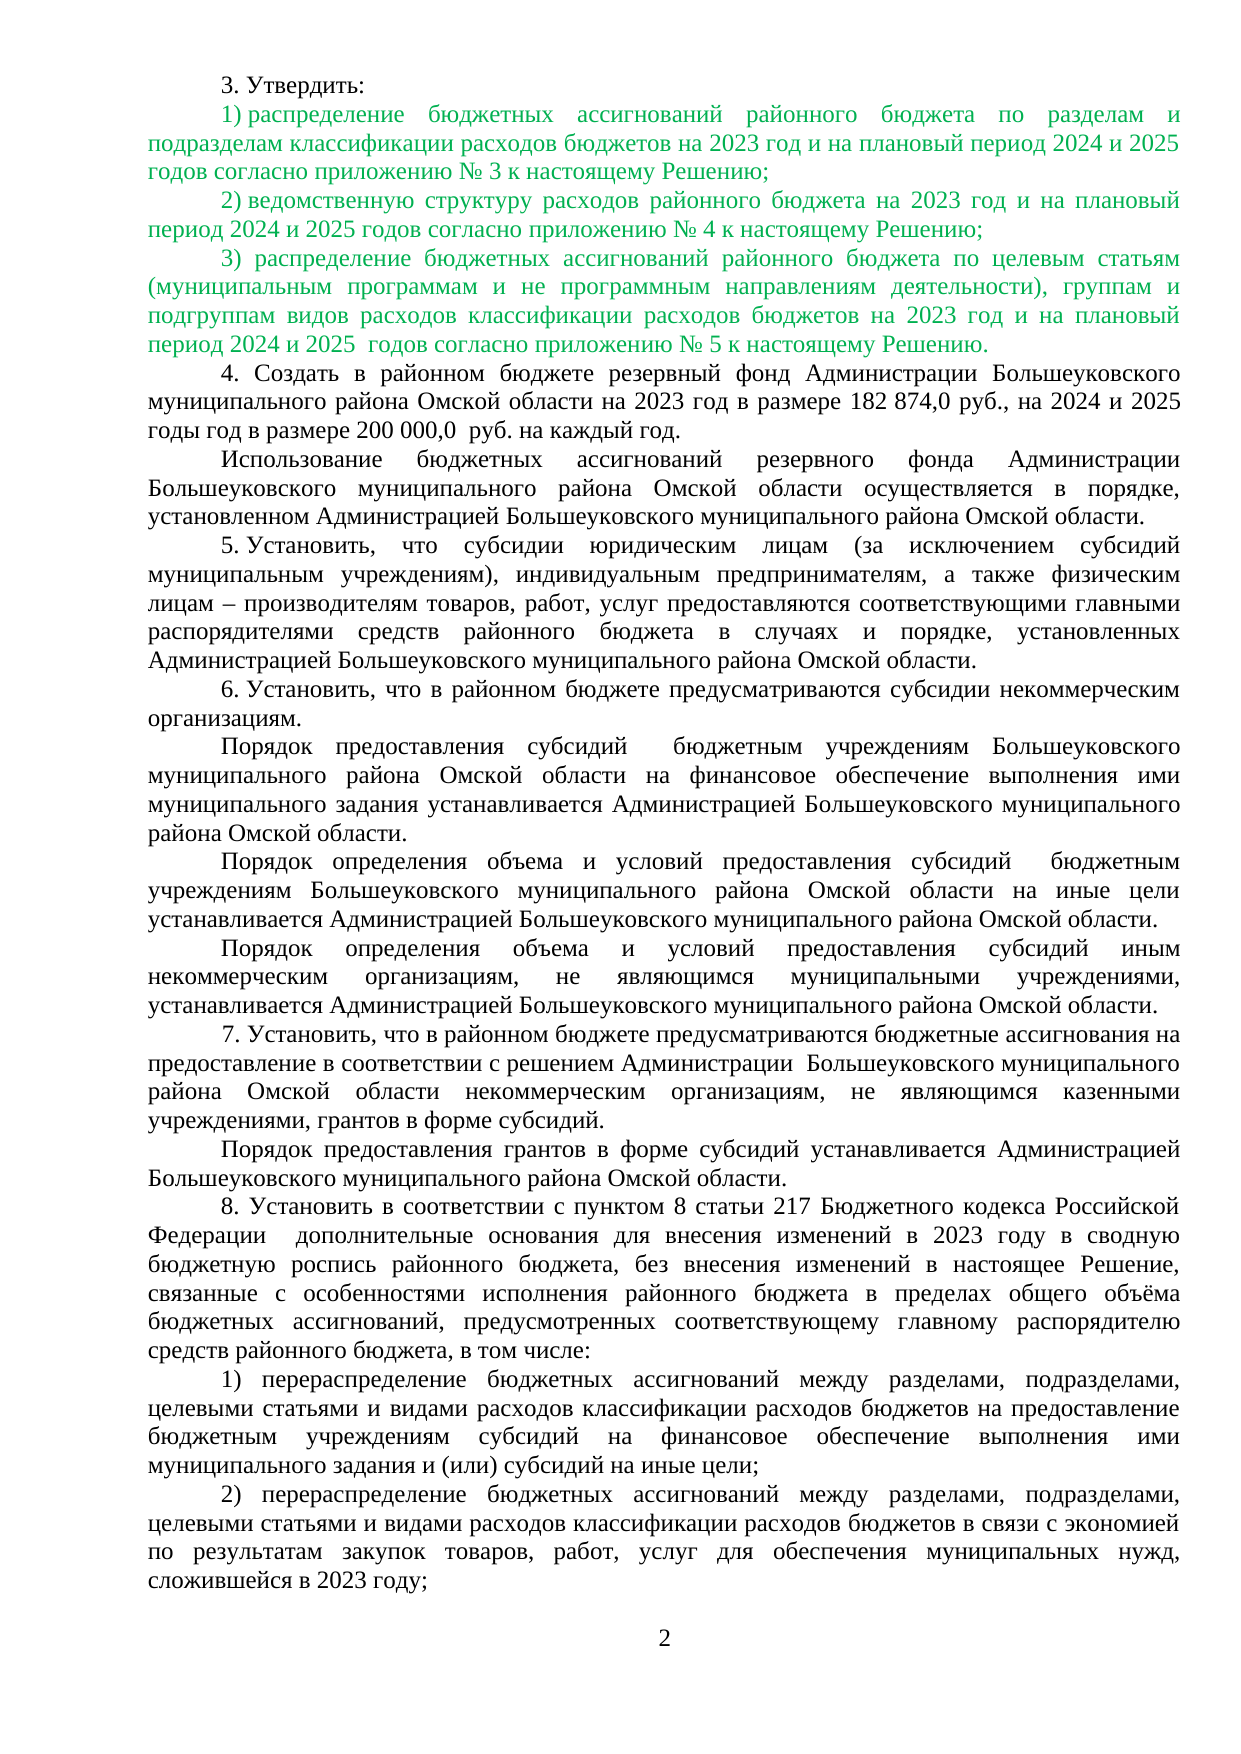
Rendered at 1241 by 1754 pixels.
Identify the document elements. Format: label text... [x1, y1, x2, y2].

text Порядок определения объема и условий предоставления субсидий бюджетным учреждениям Большеуковского муниципального района Омской области на иные цели устанавливается Администрацией Большеуковского муниципального района Омской области. [148, 846, 1181, 933]
text 4. Создать в районном бюджете резервный фонд Администрации Большеуковского муниципального района Омской области на 2023 год в размере 182 874,0 руб., на 2024 и 2025 годы год в размере 200 000,0 руб. на каждый год. [148, 358, 1181, 444]
text 1) распределение бюджетных ассигнований районного бюджета по разделам и подразделам классификации расходов бюджетов на 2023 год и на плановый период 2024 и 2025 годов согласно приложению № 3 к настоящему Решению; [148, 99, 1181, 185]
text Использование бюджетных ассигнований резервного фонда Администрации Большеуковского муниципального района Омской области осуществляется в порядке, установленном Администрацией Большеуковского муниципального района Омской области. [148, 444, 1181, 530]
text 7. Установить, что в районном бюджете предусматриваются бюджетные ассигнования на предоставление в соответствии с решением Администрации Большеуковского муниципального района Омской области некоммерческим организациям, не являющимся казенными учреждениями, грантов в форме субсидий. [148, 1019, 1181, 1134]
text 3. Утвердить: [148, 70, 1181, 99]
text Порядок предоставления грантов в форме субсидий устанавливается Администрацией Большеуковского муниципального района Омской области. [148, 1134, 1181, 1191]
text 5. Установить, что субсидии юридическим лицам (за исключением субсидий муниципальным учреждениям), индивидуальным предпринимателям, а также физическим лицам – производителям товаров, работ, услуг предоставляются соответствующими главными распорядителями средств районного бюджета в случаях и порядке, установленных Администрацией Большеуковского муниципального района Омской области. [148, 530, 1181, 674]
text 8. Установить в соответствии с пунктом 8 статьи 217 Бюджетного кодекса Российской Федерации дополнительные основания для внесения изменений в 2023 году в сводную бюджетную роспись районного бюджета, без внесения изменений в настоящее Решение, связанные с особенностями исполнения районного бюджета в пределах общего объёма бюджетных ассигнований, предусмотренных соответствующему главному распорядителю средств районного бюджета, в том числе: [148, 1191, 1181, 1364]
text 6. Установить, что в районном бюджете предусматриваются субсидии некоммерческим организациям. [148, 674, 1181, 731]
text 3) распределение бюджетных ассигнований районного бюджета по целевым статьям (муниципальным программам и не программным направлениям деятельности), группам и подгруппам видов расходов классификации расходов бюджетов на 2023 год и на плановый период 2024 и 2025 годов согласно приложению № 5 к настоящему Решению. [148, 243, 1181, 358]
text Порядок предоставления субсидий бюджетным учреждениям Большеуковского муниципального района Омской области на финансовое обеспечение выполнения ими муниципального задания устанавливается Администрацией Большеуковского муниципального района Омской области. [148, 731, 1181, 846]
text Порядок определения объема и условий предоставления субсидий иным некоммерческим организациям, не являющимся муниципальными учреждениями, устанавливается Администрацией Большеуковского муниципального района Омской области. [148, 933, 1181, 1019]
text 1) перераспределение бюджетных ассигнований между разделами, подразделами, целевыми статьями и видами расходов классификации расходов бюджетов на предоставление бюджетным учреждениям субсидий на финансовое обеспечение выполнения ими муниципального задания и (или) субсидий на иные цели; [148, 1364, 1181, 1479]
text 2) перераспределение бюджетных ассигнований между разделами, подразделами, целевыми статьями и видами расходов классификации расходов бюджетов в связи с экономией по результатам закупок товаров, работ, услуг для обеспечения муниципальных нужд, сложившейся в 2023 году; [148, 1479, 1181, 1594]
text 2) ведомственную структуру расходов районного бюджета на 2023 год и на плановый период 2024 и 2025 годов согласно приложению № 4 к настоящему Решению; [148, 185, 1181, 243]
